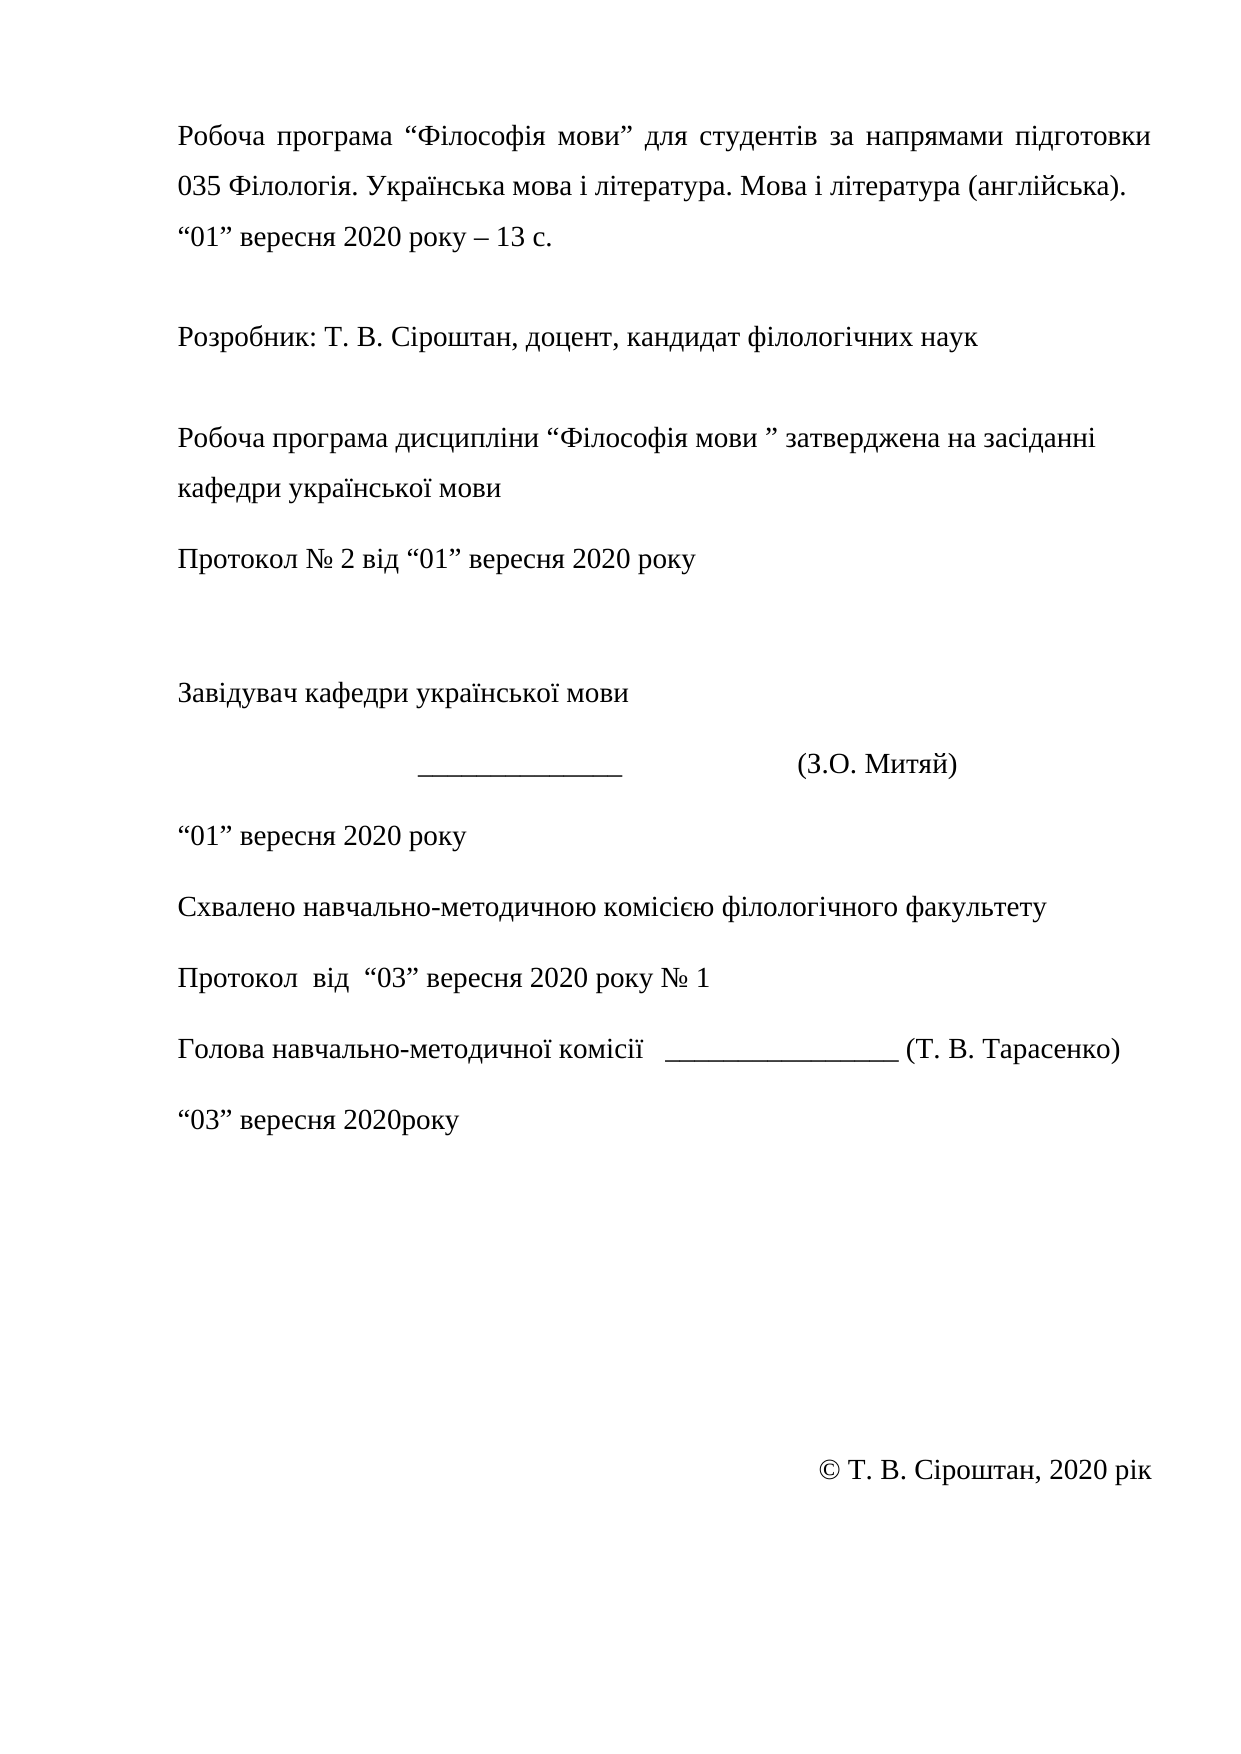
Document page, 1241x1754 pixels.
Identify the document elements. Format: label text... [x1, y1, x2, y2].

text “03” вересня 2020року [177, 1102, 1152, 1136]
text Схвалено навчально-методичною комісією філологічного факультету [177, 889, 1152, 922]
text Розробник: Т. В. Сіроштан, доцент, кандидат філологічних наук [177, 319, 1152, 353]
text “01” вересня 2020 року [177, 818, 1152, 851]
text Протокол № 2 від “01” вересня 2020 року [177, 541, 1152, 575]
text Протокол від “03” вересня 2020 року № 1 [177, 960, 1152, 993]
text Завідувач кафедри української мови [177, 675, 1152, 709]
text Голова навчально-методичної комісії ________________ (Т. В. Тарасенко) [177, 1031, 1152, 1065]
text ______________ (З.О. Митяй) [177, 747, 1152, 780]
text Робоча програма “Філософія мови” для студентів за напрямами підготовки 035 Філологія. Українська мова і література. Мова і література (англійська). [177, 118, 1152, 202]
text Робоча програма дисципліни “Філософія мови ” затверджена на засіданні кафедри української мови [177, 420, 1152, 504]
text “01” вересня 2020 року – 13 с. [177, 219, 1152, 252]
text © Т. В. Сіроштан, 2020 рік [177, 1452, 1152, 1486]
